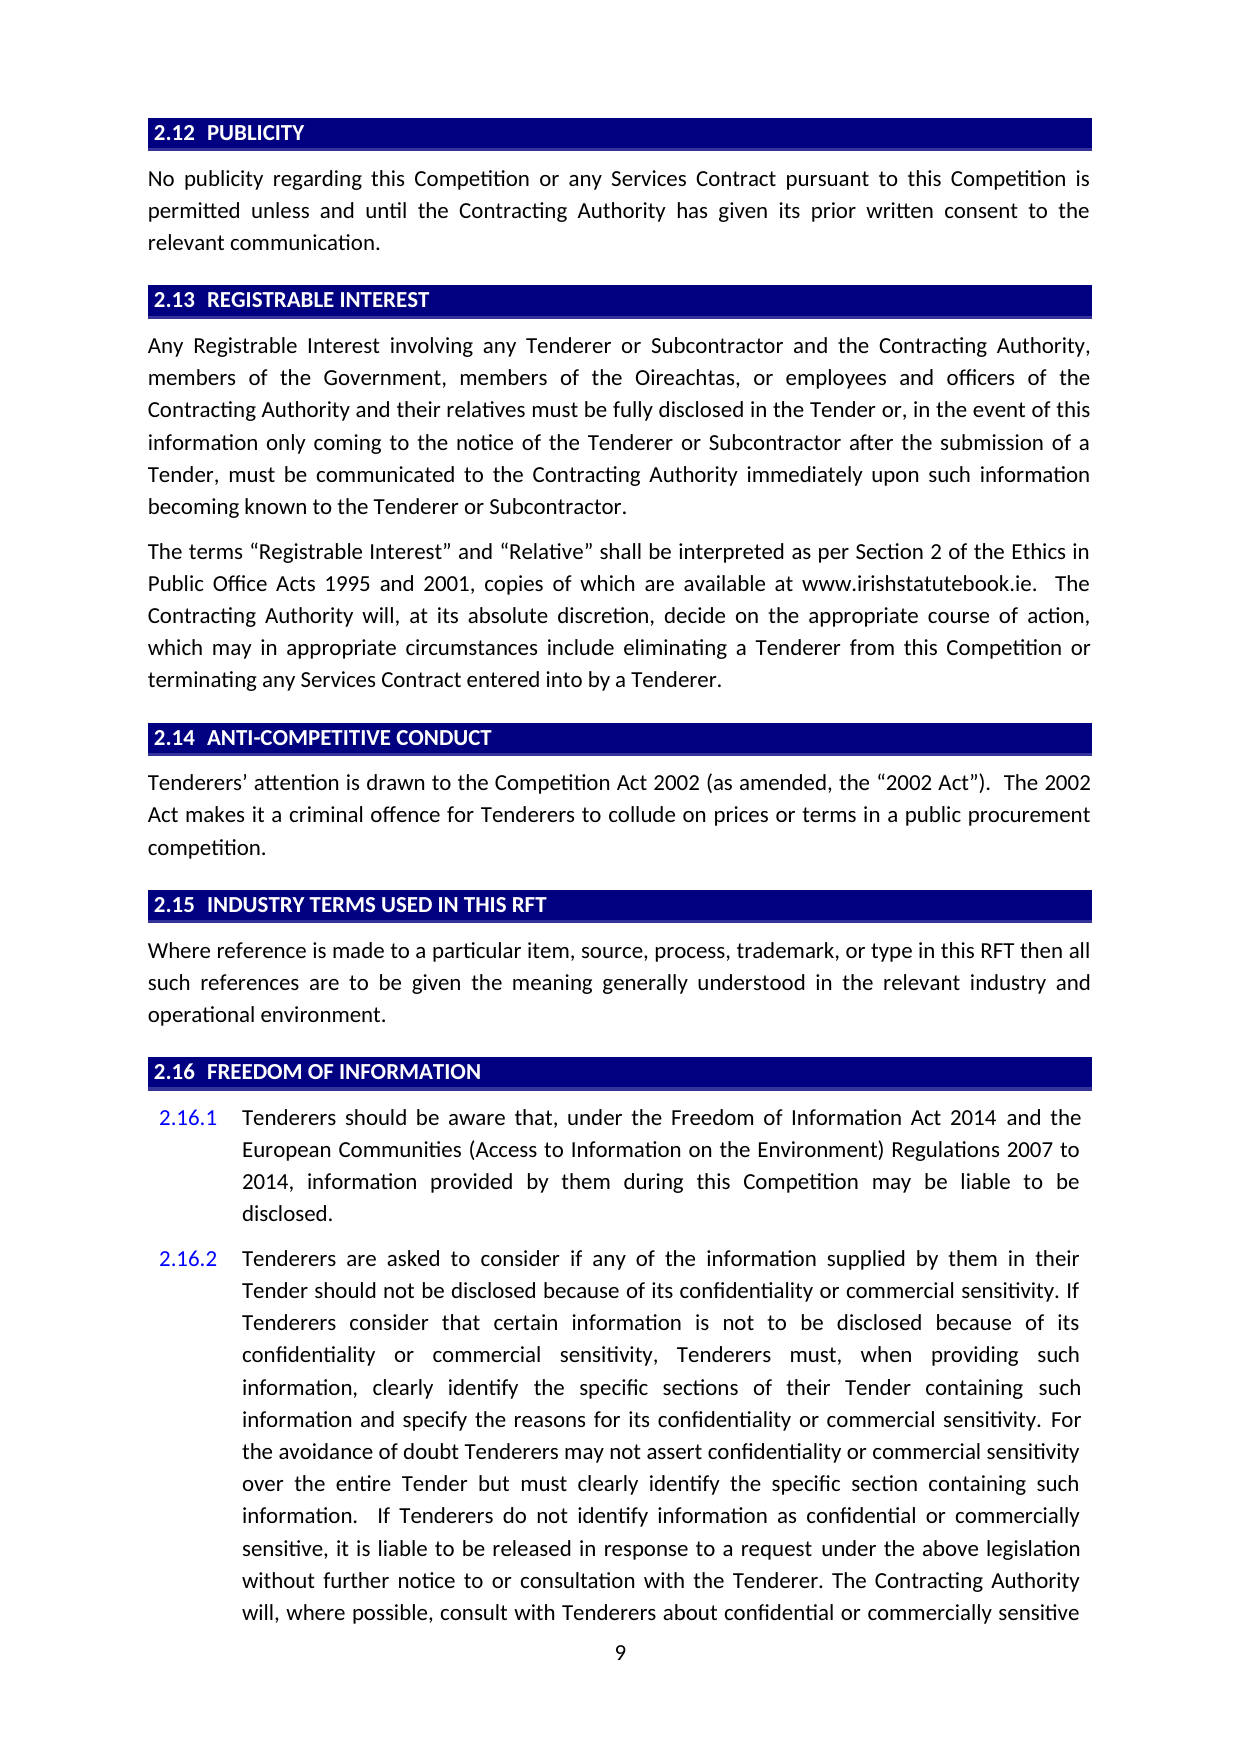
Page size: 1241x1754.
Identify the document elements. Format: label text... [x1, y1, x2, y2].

subtitle 2.12 Publicity [148, 118, 1092, 148]
text Any Registrable Interest involving any Tenderer or Subcontractor and the Contracting Authority, members of the Government, members of the Oireachtas, or employees and officers of the Contracting Authority and their relatives must be fully disclosed in the Tender or, in the event of this information only coming to the notice of the Tenderer or Subcontractor after the submission of a Tender, must be communicated to the Contracting Authority immediately upon such information becoming known to the Tenderer or Subcontractor. [148, 331, 1092, 520]
subtitle 2.13 Registrable Interest [148, 285, 1092, 316]
text No publicity regarding this Competition or any Services Contract pursuant to this Competition is permitted unless and until the Contracting Authority has given its prior written consent to the relevant communication. [148, 164, 1092, 256]
table_header Tenderers should be aware that, under the Freedom of Information Act 2014 and the European Communities (Access to Information on the Environment) Regulations 2007 to 2014, information provided by them during this Competition may be liable to be disclosed. [231, 1103, 1092, 1244]
table_header 2.16.1 [148, 1103, 231, 1244]
subtitle 2.14 Anti-Competitive Conduct [148, 723, 1092, 753]
table_cell 2.16.2 [148, 1244, 231, 1626]
subtitle 2.15 Industry Terms Used in this RFT [148, 890, 1092, 920]
text Tenderers’ attention is drawn to the Competition Act 2002 (as amended, the “2002 Act”). The 2002 Act makes it a criminal offence for Tenderers to collude on prices or terms in a public procurement competition. [148, 768, 1092, 861]
text Where reference is made to a particular item, source, process, trademark, or type in this RFT then all such references are to be given the meaning generally understood in the relevant industry and operational environment. [148, 936, 1092, 1028]
subtitle 2.16 Freedom of Information [148, 1057, 1092, 1087]
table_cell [231, 1244, 1092, 1626]
text The terms “Registrable Interest” and “Relative” shall be interpreted as per Section 2 of the Ethics in Public Office Acts 1995 and 2001, copies of which are available at www.irishstatutebook.ie. The Contracting Authority will, at its absolute discretion, decide on the appropriate course of action, which may in appropriate circumstances include eliminating a Tenderer from this Competition or terminating any Services Contract entered into by a Tenderer. [148, 537, 1092, 693]
